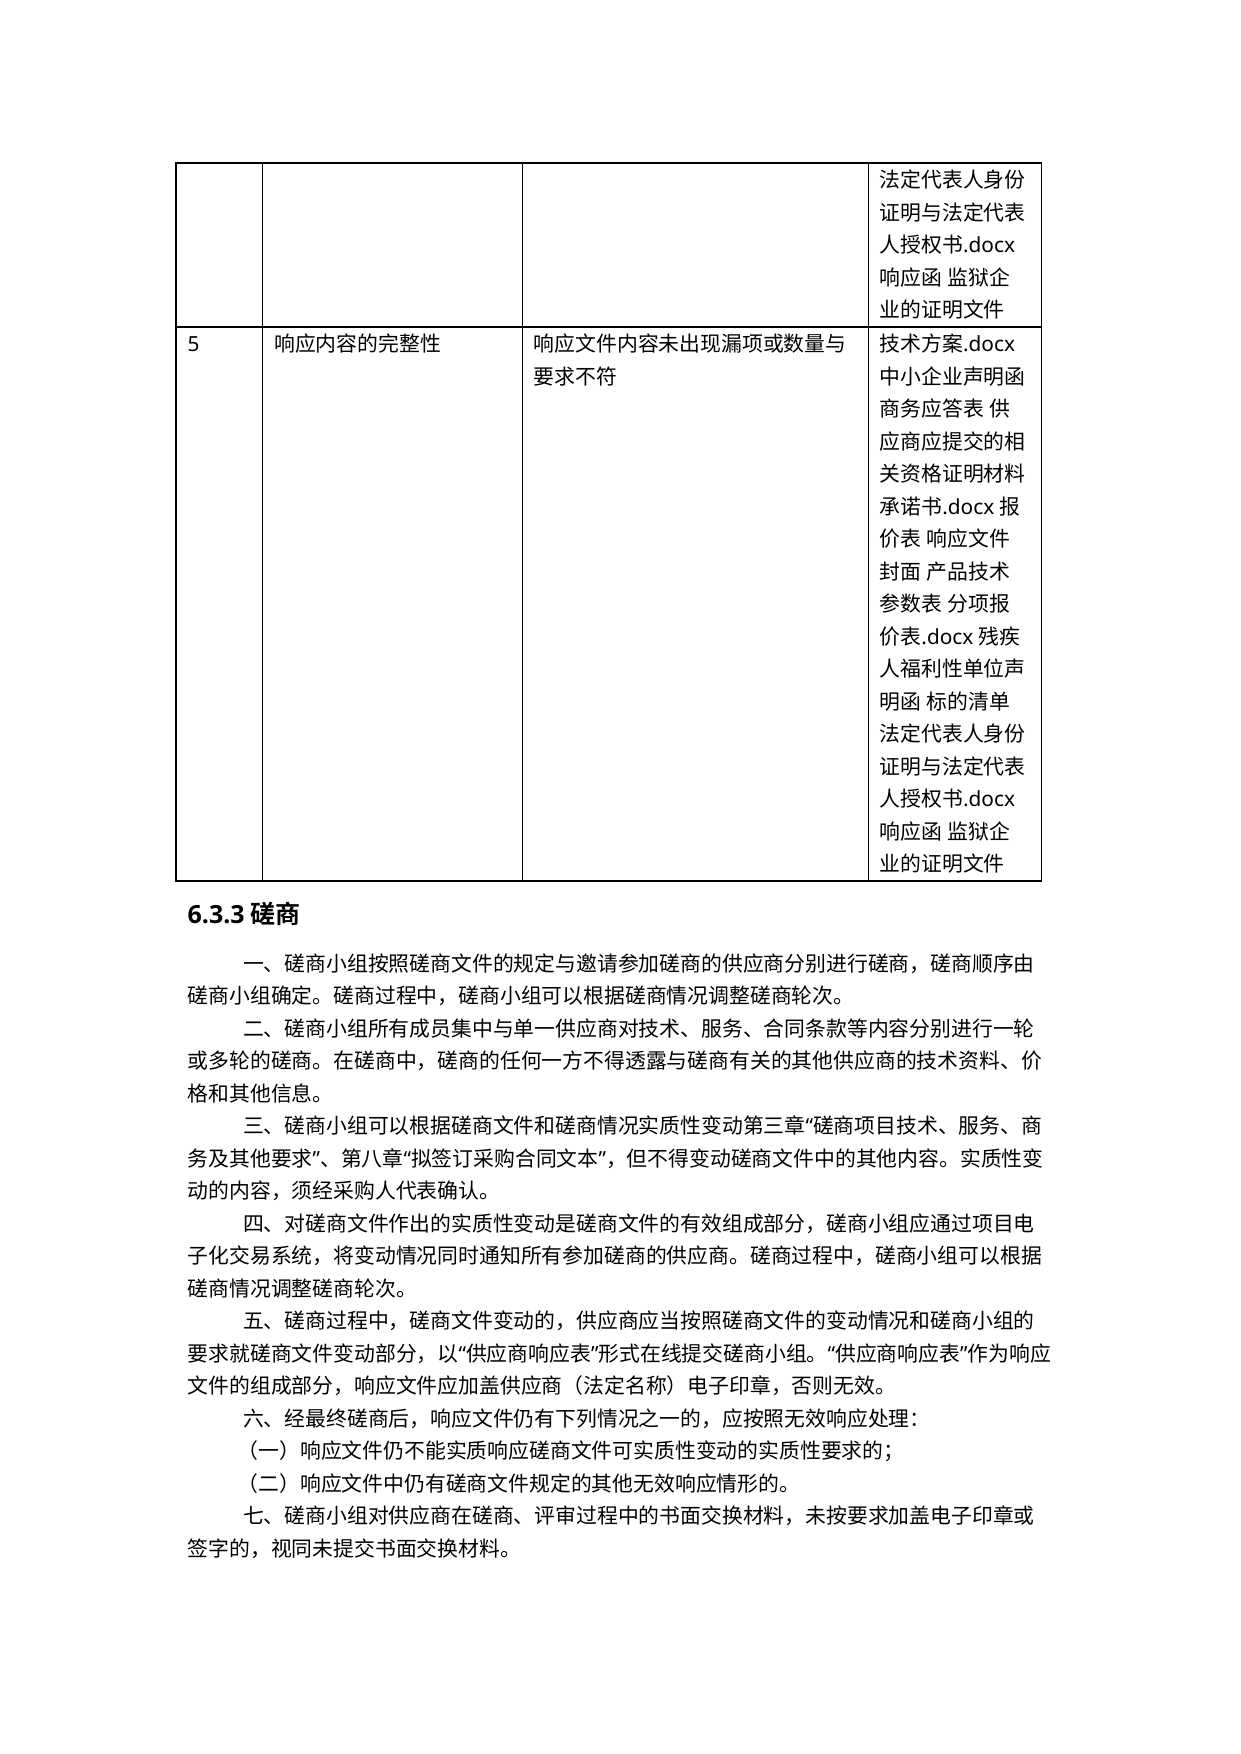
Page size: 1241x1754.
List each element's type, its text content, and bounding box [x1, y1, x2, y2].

text 七、磋商小组对供应商在磋商、评审过程中的书面交换材料，未按要求加盖电子印章或签字的，视同未提交书面交换材料。 [187, 1499, 1053, 1564]
text 6.3.3磋商 [187, 882, 1053, 947]
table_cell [523, 164, 868, 326]
table_cell 技术方案.docx 中小企业声明函 商务应答表 供应商应提交的相关资格证明材料 承诺书.docx 报价表 响应文件封面 产品技术参数表 分项报价表.docx 残疾人福利性单位声明函 标的清单 法定代表人身份证明与法定代表人授权书.docx 响应函 监狱企业的证明文件 [869, 328, 1041, 880]
table_cell 响应文件内容未出现漏项或数量与要求不符 [523, 328, 868, 880]
text 二、磋商小组所有成员集中与单一供应商对技术、服务、合同条款等内容分别进行一轮或多轮的磋商。在磋商中，磋商的任何一方不得透露与磋商有关的其他供应商的技术资料、价格和其他信息。 [187, 1012, 1053, 1109]
table_cell 5 [177, 328, 262, 880]
text （二）响应文件中仍有磋商文件规定的其他无效响应情形的。 [187, 1467, 1053, 1499]
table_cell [869, 164, 1041, 326]
text （一）响应文件仍不能实质响应磋商文件可实质性变动的实质性要求的； [187, 1434, 1053, 1467]
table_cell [263, 164, 522, 326]
text 五、磋商过程中，磋商文件变动的，供应商应当按照磋商文件的变动情况和磋商小组的要求就磋商文件变动部分，以“供应商响应表”形式在线提交磋商小组。“供应商响应表”作为响应文件的组成部分，响应文件应加盖供应商（法定名称）电子印章，否则无效。 [187, 1304, 1053, 1402]
text 四、对磋商文件作出的实质性变动是磋商文件的有效组成部分，磋商小组应通过项目电子化交易系统，将变动情况同时通知所有参加磋商的供应商。磋商过程中，磋商小组可以根据磋商情况调整磋商轮次。 [187, 1207, 1053, 1304]
table_cell 4 [177, 164, 262, 326]
text 一、磋商小组按照磋商文件的规定与邀请参加磋商的供应商分别进行磋商，磋商顺序由磋商小组确定。磋商过程中，磋商小组可以根据磋商情况调整磋商轮次。 [187, 947, 1053, 1012]
text 三、磋商小组可以根据磋商文件和磋商情况实质性变动第三章“磋商项目技术、服务、商务及其他要求”、第八章“拟签订采购合同文本”，但不得变动磋商文件中的其他内容。实质性变动的内容，须经采购人代表确认。 [187, 1109, 1053, 1207]
table_cell 响应内容的完整性 [263, 328, 522, 880]
text 六、经最终磋商后，响应文件仍有下列情况之一的，应按照无效响应处理： [187, 1402, 1053, 1434]
